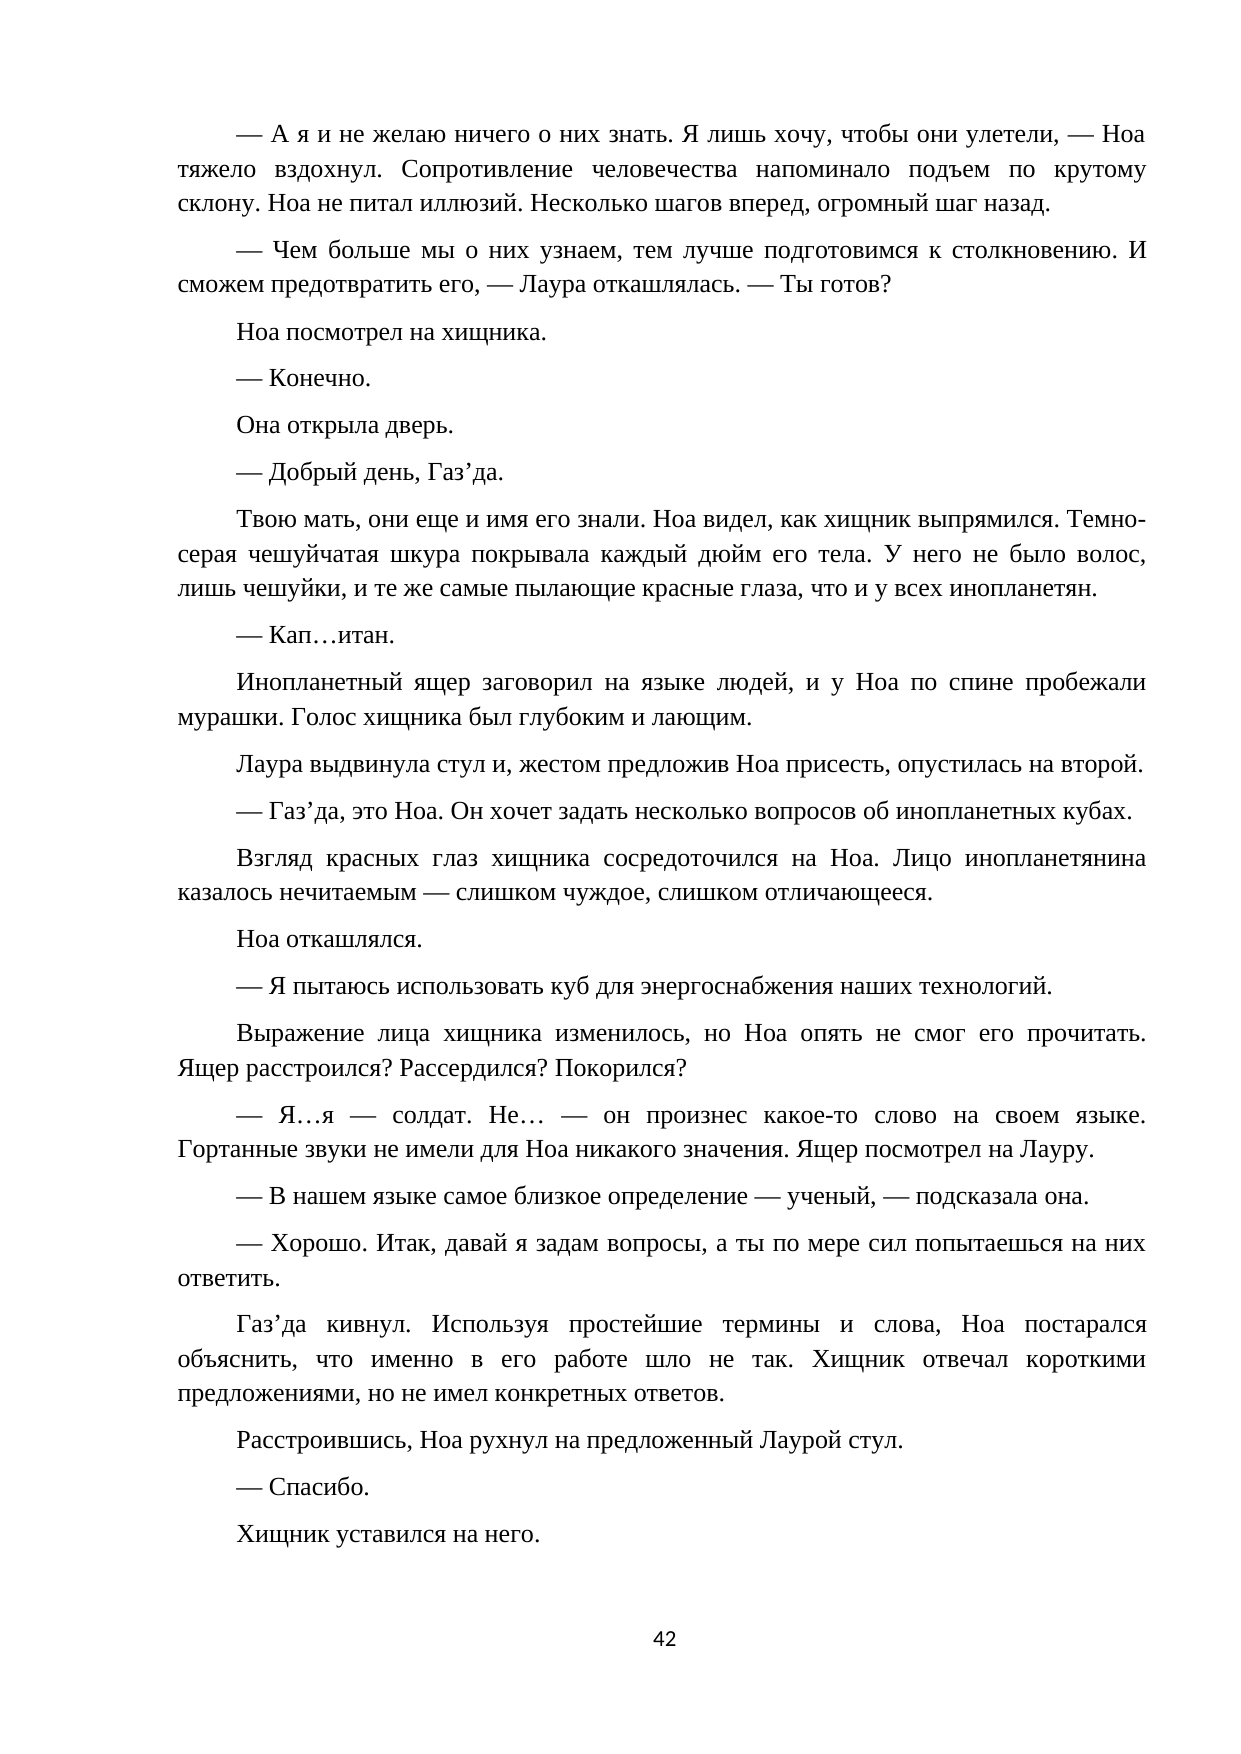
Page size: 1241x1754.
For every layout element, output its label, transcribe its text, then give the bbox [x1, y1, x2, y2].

text Расстроившись, Ноа рухнул на предложенный Лаурой стул. [177, 1424, 1148, 1454]
text Выражение лица хищника изменилось, но Ноа опять не смог его прочитать. Ящер расстроился? Рассердился? Покорился? [177, 1017, 1148, 1082]
text Газ’да кивнул. Используя простейшие термины и слова, Ноа постарался объяснить, что именно в его работе шло не так. Хищник отвечал короткими предложениями, но не имел конкретных ответов. [177, 1308, 1148, 1407]
text Взгляд красных глаз хищника сосредоточился на Ноа. Лицо инопланетянина казалось нечитаемым — слишком чуждое, слишком отличающееся. [177, 842, 1148, 906]
text Инопланетный ящер заговорил на языке людей, и у Ноа по спине пробежали мурашки. Голос хищника был глубоким и лающим. [177, 666, 1148, 731]
text Она открыла дверь. [177, 409, 1148, 439]
text Ноа откашлялся. [177, 923, 1148, 953]
text — Хорошо. Итак, давай я задам вопросы, а ты по мере сил попытаешься на них ответить. [177, 1227, 1148, 1292]
text — Я пытаюсь использовать куб для энергоснабжения наших технологий. [177, 970, 1148, 1000]
text — Газ’да, это Ноа. Он хочет задать несколько вопросов об инопланетных кубах. [177, 795, 1148, 825]
text — В нашем языке самое близкое определение — ученый, — подсказала она. [177, 1180, 1148, 1210]
text Твою мать, они еще и имя его знали. Ноа видел, как хищник выпрямился. Темно-серая чешуйчатая шкура покрывала каждый дюйм его тела. У него не было волос, лишь чешуйки, и те же самые пылающие красные глаза, что и у всех инопланетян. [177, 503, 1148, 602]
text — Спасибо. [177, 1471, 1148, 1501]
text — Добрый день, Газ’да. [177, 456, 1148, 486]
text Ноа посмотрел на хищника. [177, 316, 1148, 346]
text — Чем больше мы о них узнаем, тем лучше подготовимся к столкновению. И сможем предотвратить его, — Лаура откашлялась. — Ты готов? [177, 234, 1148, 298]
text Лаура выдвинула стул и, жестом предложив Ноа присесть, опустилась на второй. [177, 748, 1148, 778]
text — Кап…итан. [177, 619, 1148, 649]
text Хищник уставился на него. [177, 1518, 1148, 1548]
text — Я…я — солдат. Не… — он произнес какое-то слово на своем языке. Гортанные звуки не имели для Ноа никакого значения. Ящер посмотрел на Лауру. [177, 1099, 1148, 1163]
text — Конечно. [177, 362, 1148, 392]
text — А я и не желаю ничего о них знать. Я лишь хочу, чтобы они улетели, — Ноа тяжело вздохнул. Сопротивление человечества напоминало подъем по крутому склону. Ноа не питал иллюзий. Несколько шагов вперед, огромный шаг назад. [177, 118, 1148, 217]
